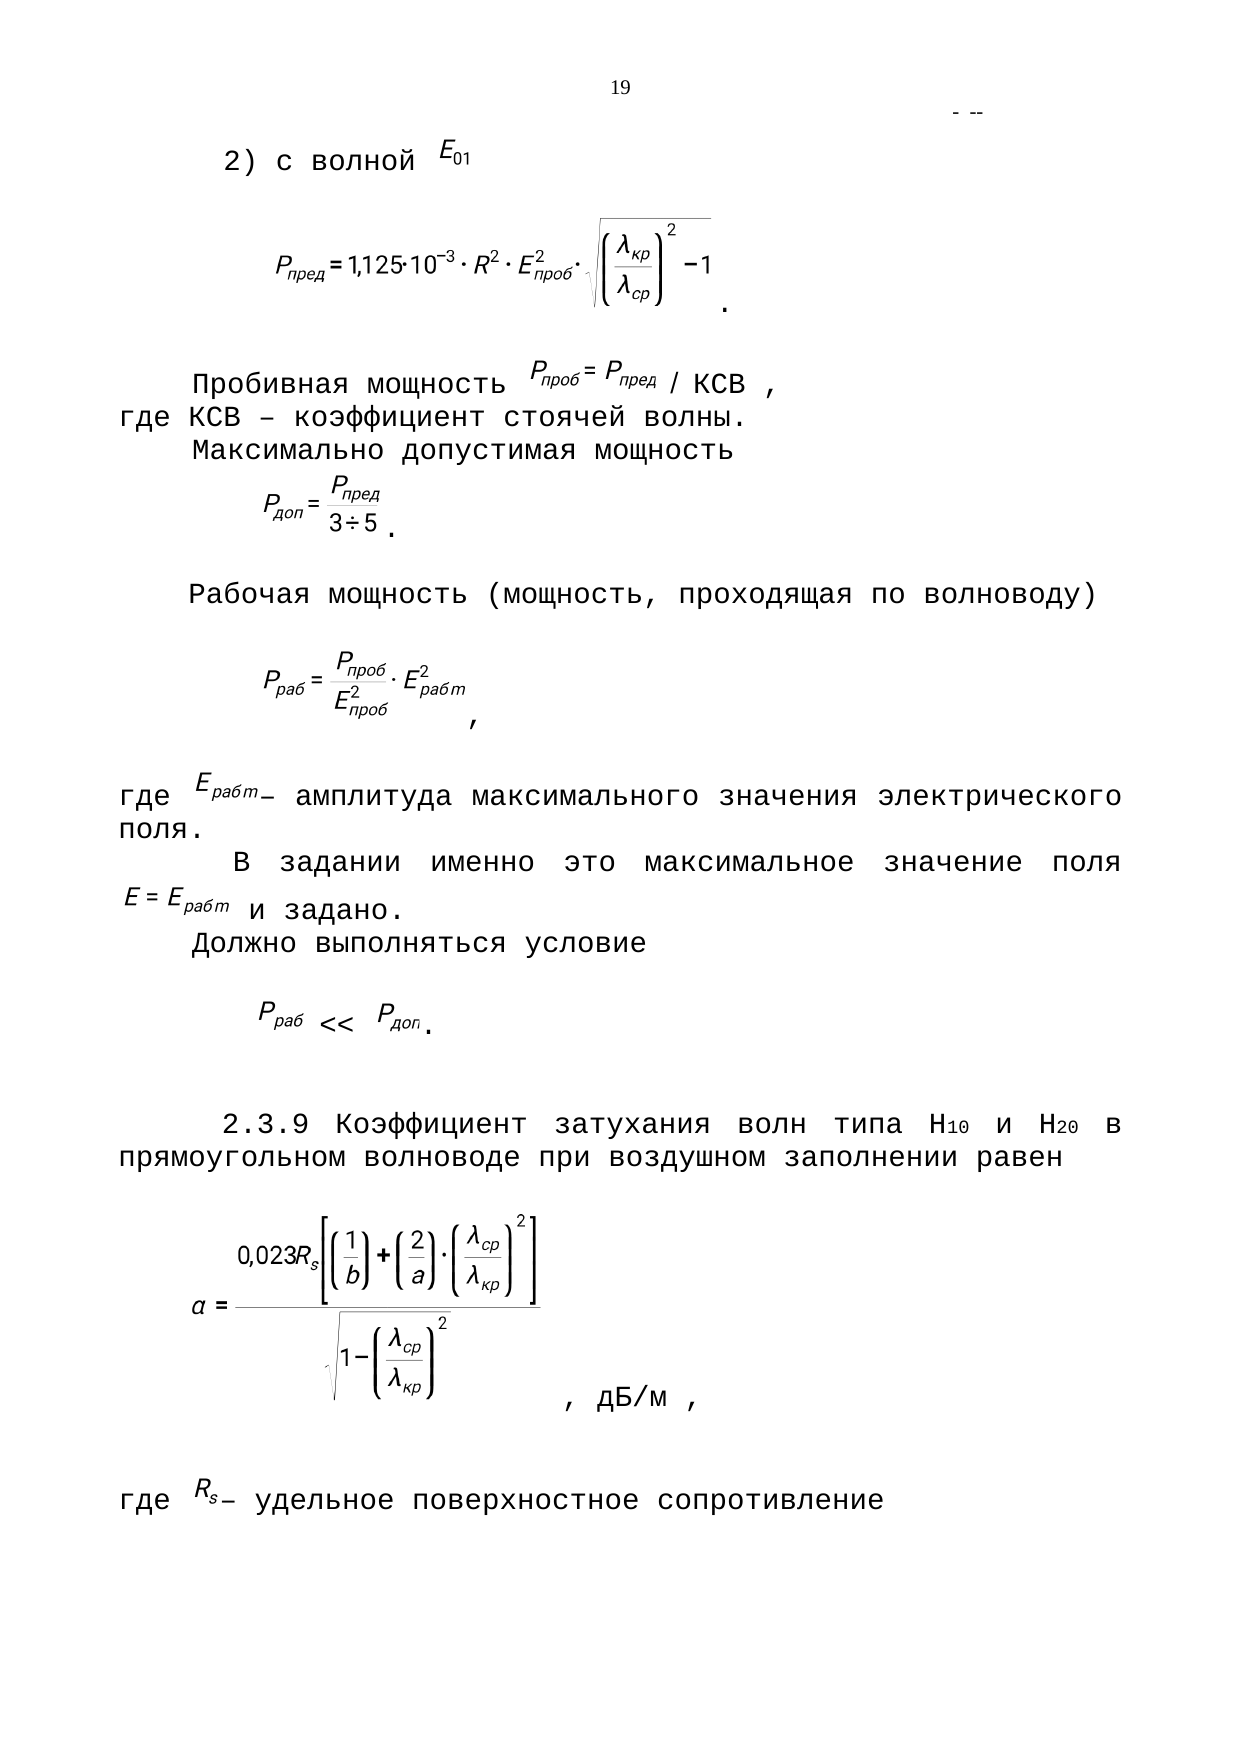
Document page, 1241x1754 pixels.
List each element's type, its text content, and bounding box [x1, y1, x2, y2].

picture [257, 645, 467, 724]
text << . [118, 994, 1122, 1043]
text Рабочая мощность (мощность, проходящая по волноводу) [118, 579, 1122, 612]
picture [524, 353, 656, 394]
picture [189, 765, 259, 806]
picture [118, 880, 231, 920]
picture [269, 212, 716, 313]
text 2.3.9 Коэффициент затухания волн типа Н10 и Н20 в прямоугольном волноводе при воздушном заполнении равен [118, 1109, 1122, 1175]
picture [257, 468, 383, 537]
text 2) с волной [118, 133, 1122, 179]
picture [252, 994, 305, 1035]
picture [188, 1208, 545, 1406]
picture [371, 996, 420, 1035]
picture [433, 132, 473, 171]
text Должно выполняться условие [118, 928, 1122, 962]
text где КСВ – коэффициент стоячей волны. [118, 402, 1122, 435]
text где – удельное поверхностное сопротивление [118, 1472, 1122, 1518]
text где – амплитуда максимального значения электрического поля. [118, 766, 1122, 847]
text В задании именно это максимальное значение поля и задано. [118, 847, 1122, 928]
picture [188, 1471, 220, 1510]
text , [118, 645, 1122, 733]
text Пробивная мощность / КСВ , [118, 354, 1122, 402]
text . [118, 468, 1122, 546]
text Максимально допустимая мощность [118, 435, 1122, 468]
